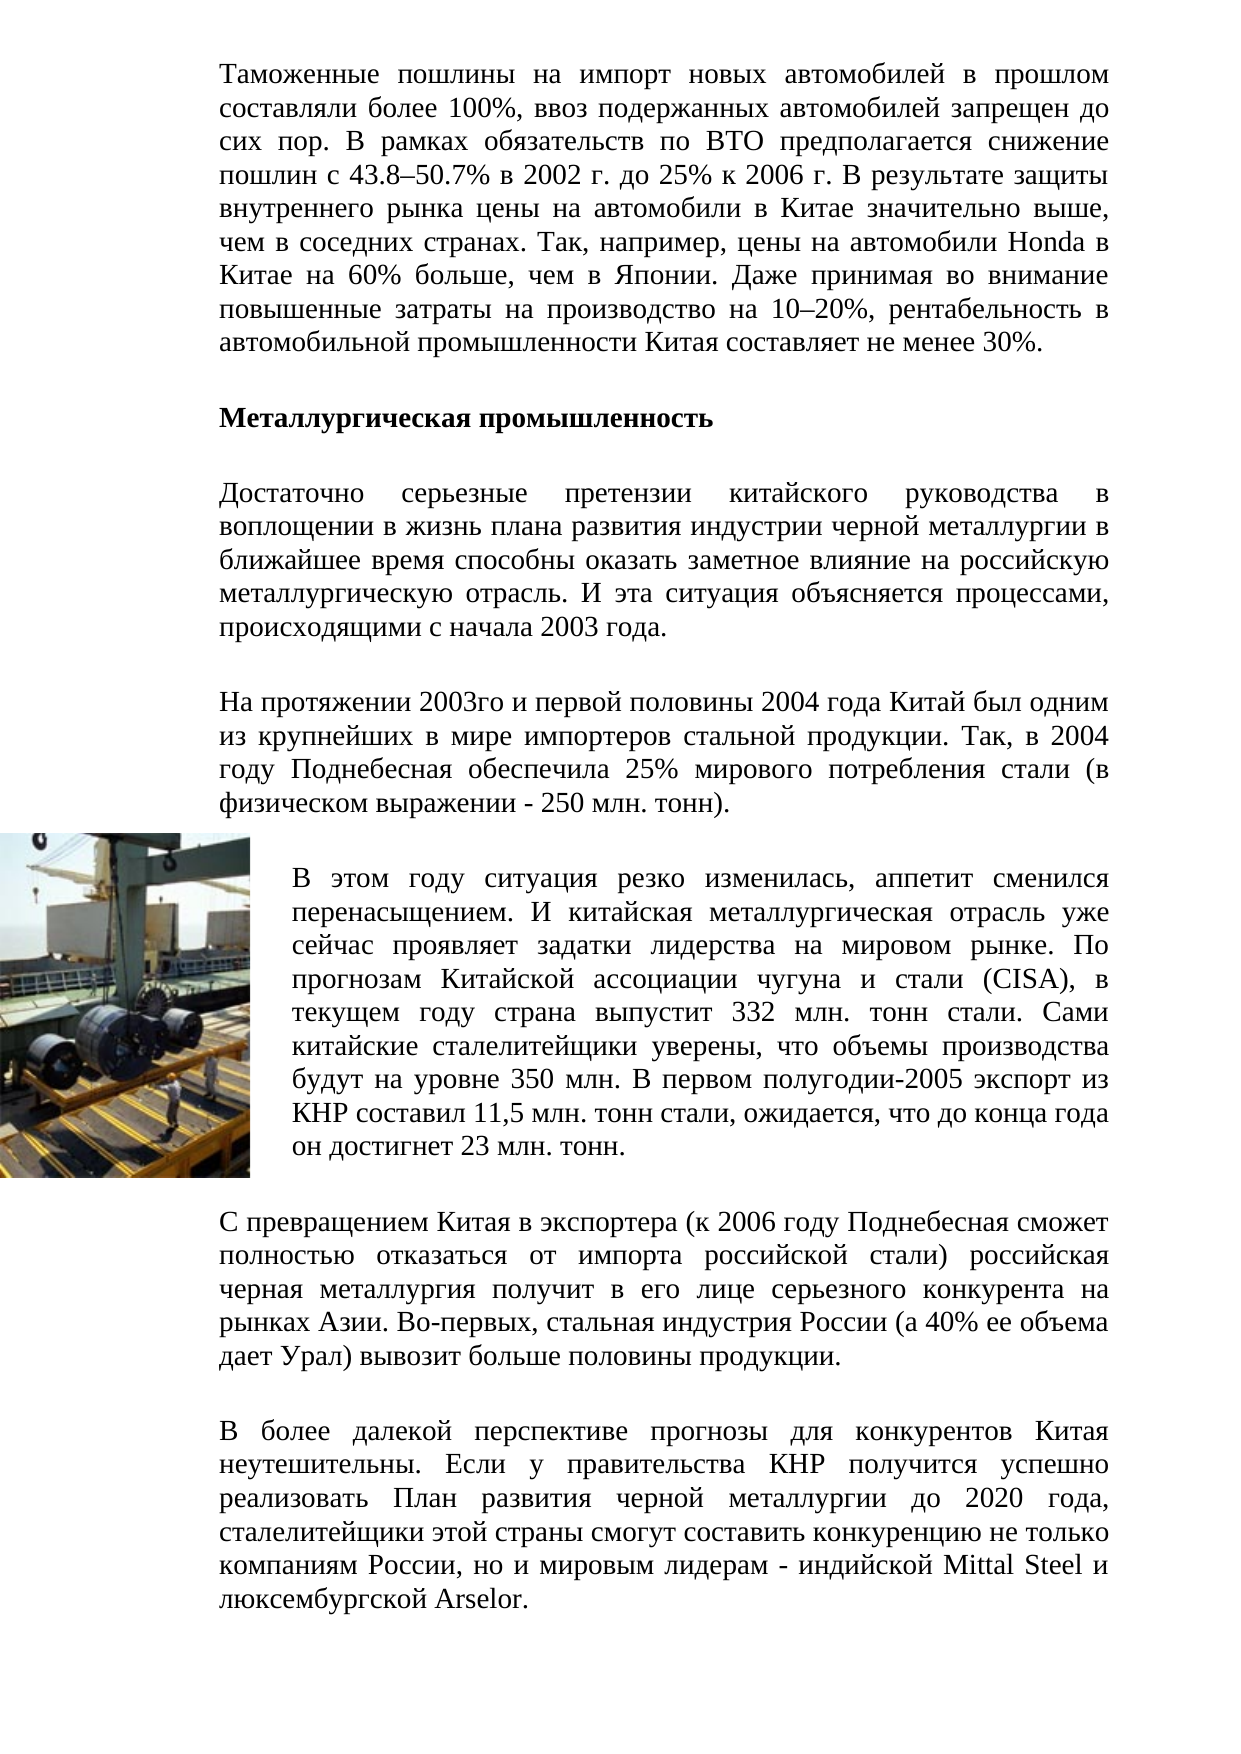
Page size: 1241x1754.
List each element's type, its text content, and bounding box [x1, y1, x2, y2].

text Достаточно серьезные претензии китайского руководства в воплощении в жизнь плана развития индустрии черной металлургии в ближайшее время способны оказать заметное влияние на российскую металлургическую отрасль. И эта ситуация объясняется процессами, происходящими с начала 2003 года. [219, 475, 1110, 643]
text На протяжении 2003го и первой половины 2004 года Китай был одним из крупнейших в мире импортеров стальной продукции. Так, в 2004 году Поднебесная обеспечила 25% мирового потребления стали (в физическом выражении - 250 млн. тонн). [219, 684, 1110, 818]
text С превращением Китая в экспортера (к 2006 году Поднебесная сможет полностью отказаться от импорта российской стали) российская черная металлургия получит в его лице серьезного конкурента на рынках Азии. Во-первых, стальная индустрия России (а 40% ее объема дает Урал) вывозит больше половины продукции. [219, 1204, 1110, 1371]
text В этом году ситуация резко изменилась, аппетит сменился перенасыщением. И китайская металлургическая отрасль уже сейчас проявляет задатки лидерства на мировом рынке. По прогнозам Китайской ассоциации чугуна и стали (CISA), в текущем году страна выпустит 332 млн. тонн стали. Сами китайские сталелитейщики уверены, что объемы производства будут на уровне 350 млн. В первом полугодии-2005 экспорт из КНР составил 11,5 млн. тонн стали, ожидается, что до конца года он достигнет 23 млн. тонн. [251, 860, 1110, 1162]
text В более далекой перспективе прогнозы для конкурентов Китая неутешительны. Если у правительства КНР получится успешно реализовать План развития черной металлургии до 2020 года, сталелитейщики этой страны смогут составить конкуренцию не только компаниям России, но и мировым лидерам - индийской Mittal Steel и люксембургской Arselor. [219, 1413, 1110, 1614]
text Металлургическая промышленность [219, 400, 1110, 433]
text Таможенные пошлины на импорт новых автомобилей в прошлом составляли более 100%, ввоз подержанных автомобилей запрещен до сих пор. В рамках обязательств по ВТО предполагается снижение пошлин с 43.8–50.7% в . до 25% к . В результате защиты внутреннего рынка цены на автомобили в Китае значительно выше, чем в соседних странах. Так, например, цены на автомобили Honda в Китае на 60% больше, чем в Японии. Даже принимая во внимание повышенные затраты на производство на 10–20%, рентабельность в автомобильной промышленности Китая составляет не менее 30%. [219, 56, 1110, 358]
picture [0, 833, 251, 1178]
